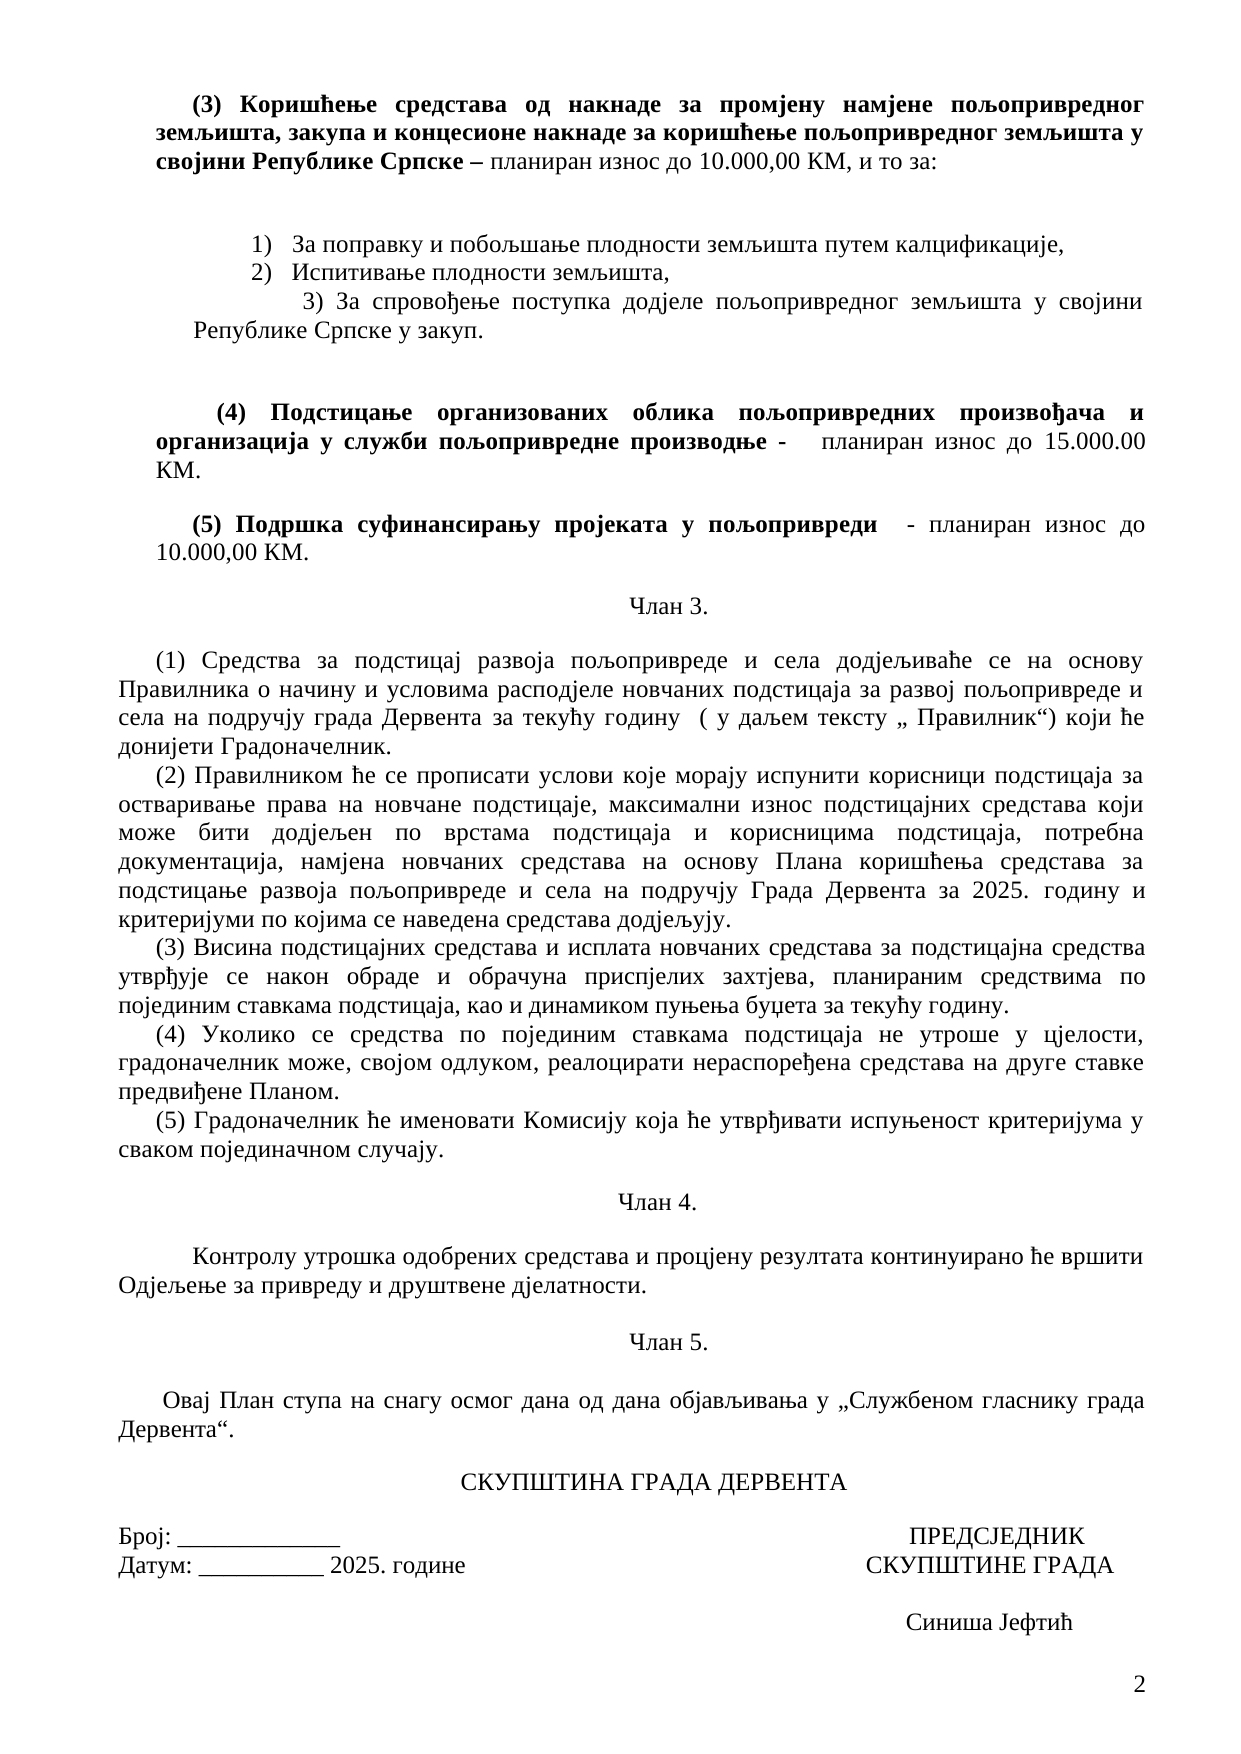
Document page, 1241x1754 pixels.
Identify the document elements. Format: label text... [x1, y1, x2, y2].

text Контролу утрошка одобрених средстава и процјену резултата континуирано ће вршити Одјељење за привреду и друштвене дјелатности. [118, 1241, 1146, 1299]
text Члан 5. [118, 1327, 1146, 1356]
text Овај План ступа на снагу осмог дана од дана објављивања у „Службеном гласнику града Дервента“. [118, 1385, 1146, 1442]
text (2) Правилником ће се прописати услови које морају испунити корисници подстицаја за остваривање права на новчане подстицаје, максимални износ подстицајних средстава који може бити додјељен по врстама подстицаја и корисницима подстицаја, потребна документација, намјена новчаних средстава на основу Плана коришћења средстава за подстицање развоја пољопривреде и села на подручју Града Дервента за 2025. годину и критеријуми по којима се наведена средстава додјељују. [118, 760, 1146, 932]
text (5) Подршка суфинансирању пројеката у пољопривреди - планиран износ до 10.000,00 КМ. [156, 509, 1146, 566]
text СКУПШТИНА ГРАДА ДЕРВЕНТА [118, 1467, 1146, 1496]
text (5) Градоначелник ће именовати Комисију која ће утврђивати испуњеност критеријума у сваком појединачном случају. [118, 1105, 1146, 1162]
text Члан 4. [118, 1187, 1146, 1216]
text 3) За спровођење поступка додјеле пољопривредног земљишта у својини Републике Српске у закуп. [193, 286, 1146, 344]
text Број: _____________ ПРЕДСЈЕДНИК [118, 1521, 1146, 1550]
text (3) Висина подстицајних средстава и исплата новчаних средстава за подстицајна средства утврђује се након обраде и обрачуна приспјелих захтјева, планираним средствима по појединим ставкама подстицаја, као и динамиком пуњења буџета за текућу годину. [118, 932, 1146, 1019]
text 1) За поправку и побољшање плодности земљишта путем калцификације, [193, 229, 1146, 257]
text Датум: __________ 2025. године СКУПШТИНЕ ГРАДА [118, 1550, 1146, 1579]
text Синиша Јефтић [118, 1607, 1146, 1636]
text (1) Средства за подстицај развоја пољопривреде и села додјељиваће се на основу Правилника о начину и условима расподјеле новчаних подстицаја за развој пољопривреде и села на подручју града Дервента за текућу годину ( у даљем тексту „ Правилник“) који ће донијети Градоначелник. [118, 645, 1146, 760]
text (4) Уколико се средства по појединим ставкама подстицаја не утроше у цјелости, градоначелник може, својом одлуком, реалоцирати нераспоређена средстава на друге ставке предвиђене Планом. [118, 1019, 1146, 1105]
text (4) Подстицање организованих облика пољопривредних произвођача и организација у служби пољопривредне производње - планиран износ до 15.000.00 КМ. [156, 397, 1146, 484]
text (3) Коришћење средстава од накнаде за промјену намјене пољопривредног земљишта, закупа и концесионе накнаде за коришћење пољопривредног земљишта у својини Републике Српске – планиран износ до 10.000,00 КМ, и то за: [156, 89, 1146, 175]
text Члан 3. [156, 591, 1146, 620]
text 2) Испитивање плодности земљишта, [193, 257, 1146, 286]
